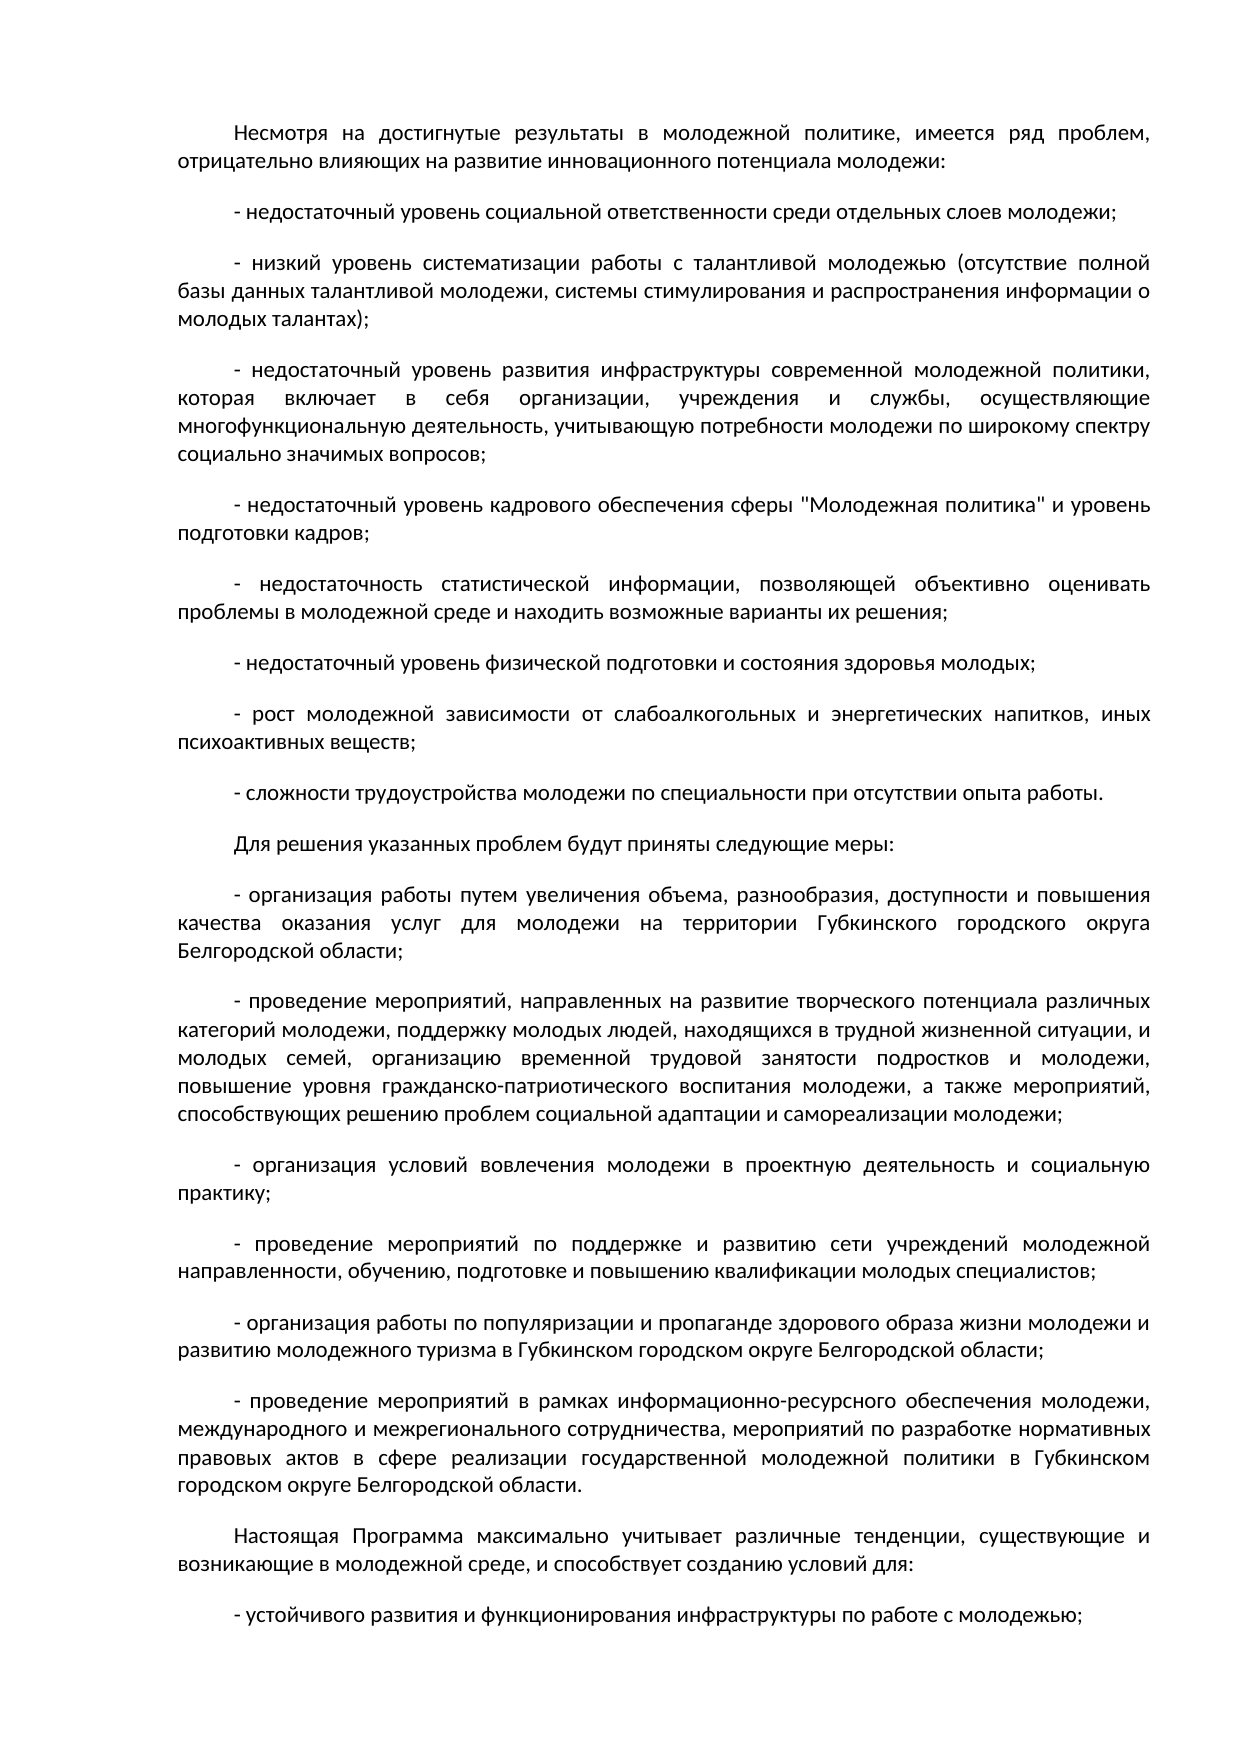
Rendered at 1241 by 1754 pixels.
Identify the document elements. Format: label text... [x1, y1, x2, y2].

text - организация работы путем увеличения объема, разнообразия, доступности и повышения качества оказания услуг для молодежи на территории Губкинского городского округа Белгородской области; [177, 880, 1152, 964]
text - организация работы по популяризации и пропаганде здорового образа жизни молодежи и развитию молодежного туризма в Губкинском городском округе Белгородской области; [177, 1308, 1152, 1364]
text - низкий уровень систематизации работы с талантливой молодежью (отсутствие полной базы данных талантливой молодежи, системы стимулирования и распространения информации о молодых талантах); [177, 248, 1152, 332]
text - недостаточность статистической информации, позволяющей объективно оценивать проблемы в молодежной среде и находить возможные варианты их решения; [177, 569, 1152, 625]
text - недостаточный уровень физической подготовки и состояния здоровья молодых; [177, 648, 1152, 676]
text - недостаточный уровень развития инфраструктуры современной молодежной политики, которая включает в себя организации, учреждения и службы, осуществляющие многофункциональную деятельность, учитывающую потребности молодежи по широкому спектру социально значимых вопросов; [177, 355, 1152, 467]
text - проведение мероприятий по поддержке и развитию сети учреждений молодежной направленности, обучению, подготовке и повышению квалификации молодых специалистов; [177, 1229, 1152, 1285]
text - проведение мероприятий, направленных на развитие творческого потенциала различных категорий молодежи, поддержку молодых людей, находящихся в трудной жизненной ситуации, и молодых семей, организацию временной трудовой занятости подростков и молодежи, повышение уровня гражданско-патриотического воспитания молодежи, а также мероприятий, способствующих решению проблем социальной адаптации и самореализации молодежи; [177, 987, 1152, 1127]
text - рост молодежной зависимости от слабоалкогольных и энергетических напитков, иных психоактивных веществ; [177, 699, 1152, 755]
text - проведение мероприятий в рамках информационно-ресурсного обеспечения молодежи, международного и межрегионального сотрудничества, мероприятий по разработке нормативных правовых актов в сфере реализации государственной молодежной политики в Губкинском городском округе Белгородской области. [177, 1387, 1152, 1499]
text Для решения указанных проблем будут приняты следующие меры: [177, 829, 1152, 857]
text Настоящая Программа максимально учитывает различные тенденции, существующие и возникающие в молодежной среде, и способствует созданию условий для: [177, 1522, 1152, 1578]
text - устойчивого развития и функционирования инфраструктуры по работе с молодежью; [177, 1601, 1152, 1628]
text - недостаточный уровень социальной ответственности среди отдельных слоев молодежи; [177, 197, 1152, 225]
text - организация условий вовлечения молодежи в проектную деятельность и социальную практику; [177, 1150, 1152, 1206]
text - сложности трудоустройства молодежи по специальности при отсутствии опыта работы. [177, 778, 1152, 806]
text - недостаточный уровень кадрового обеспечения сферы "Молодежная политика" и уровень подготовки кадров; [177, 490, 1152, 546]
text Несмотря на достигнутые результаты в молодежной политике, имеется ряд проблем, отрицательно влияющих на развитие инновационного потенциала молодежи: [177, 118, 1152, 174]
